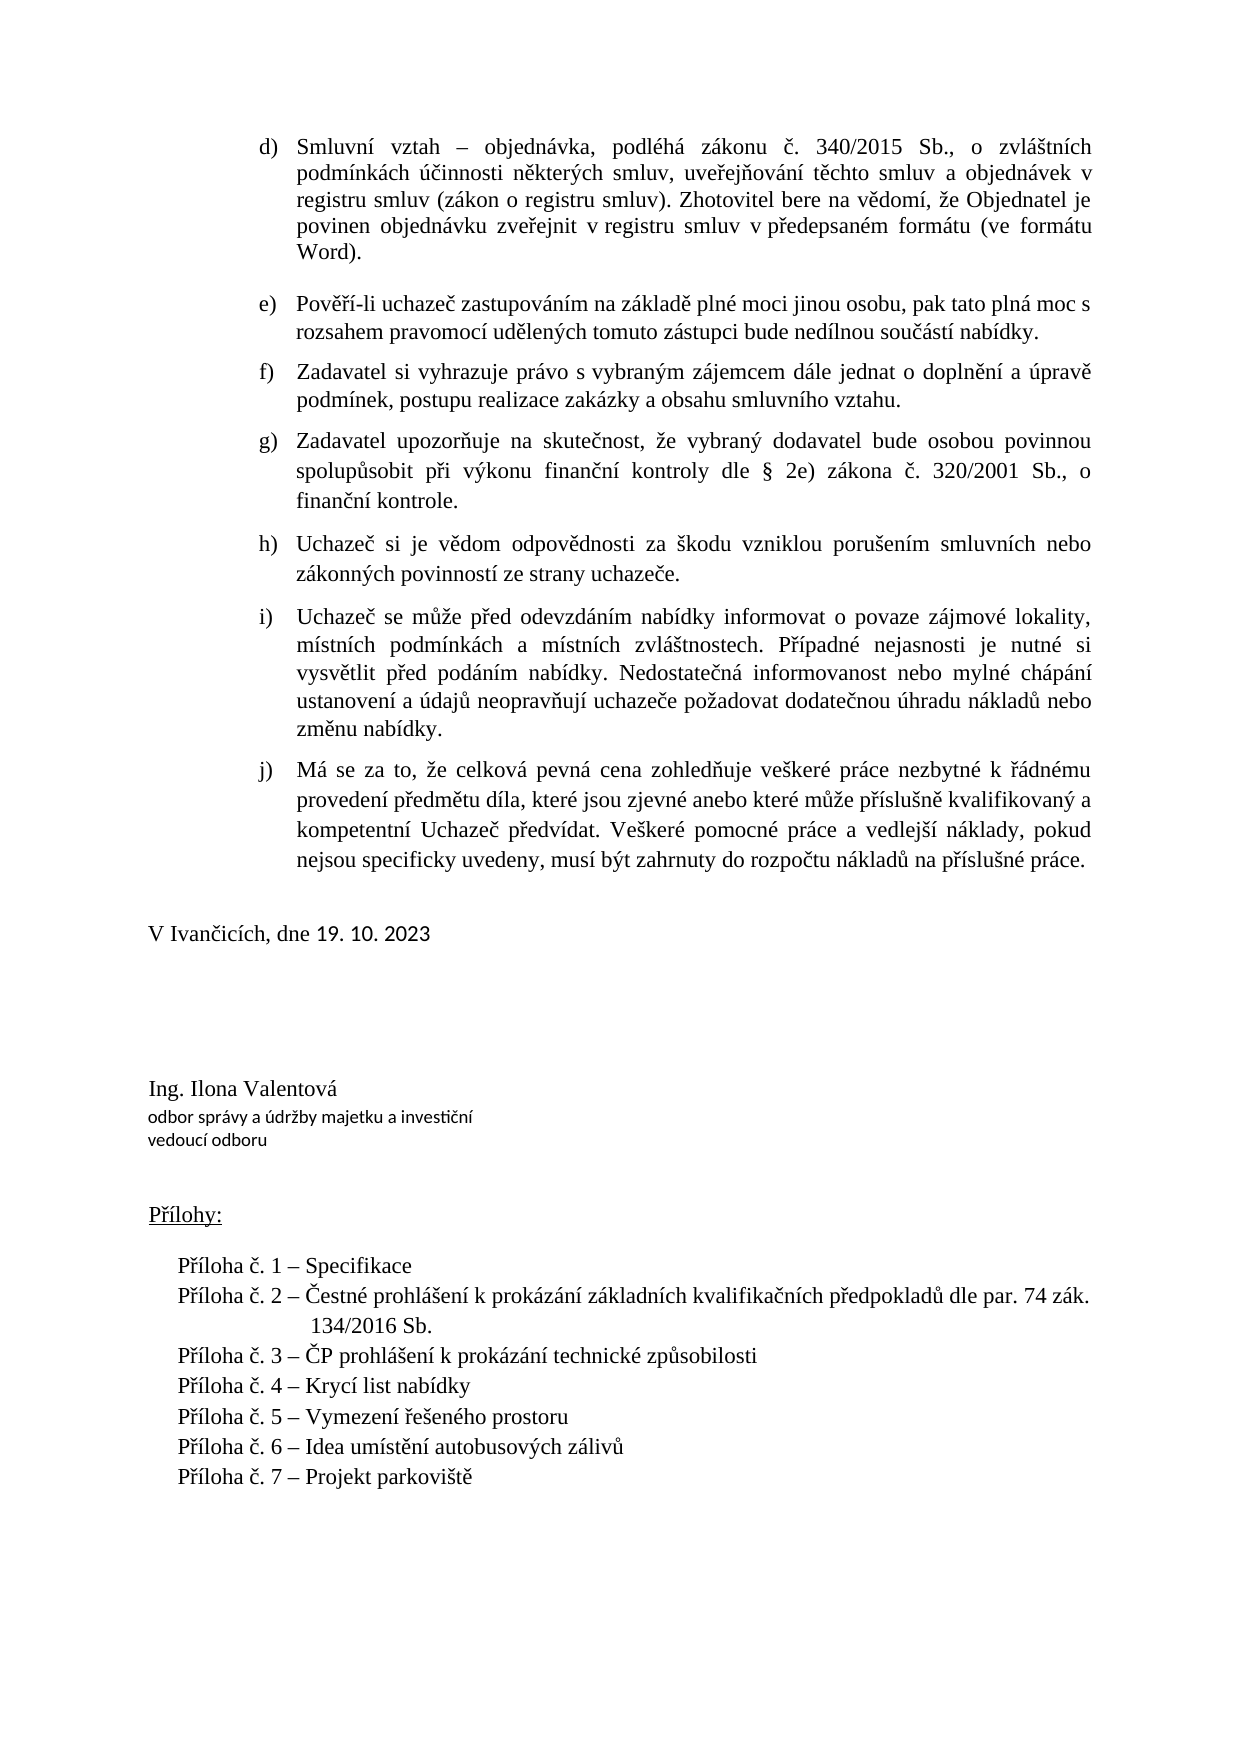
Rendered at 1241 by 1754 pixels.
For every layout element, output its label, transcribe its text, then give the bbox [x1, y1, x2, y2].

text vedoucí odboru [148, 1128, 1093, 1151]
text Ing. Ilona Valentová [148, 1074, 1093, 1101]
list Má se za to, že celková pevná cena zohledňuje veškeré práce nezbytné k řádnému provedení předmětu díla, které jsou zjevné anebo které může příslušně kvalifikovaný a kompetentní Uchazeč předvídat. Veškeré pomocné práce a vedlejší náklady, pokud nejsou specificky uvedeny, musí být zahrnuty do rozpočtu nákladů na příslušné práce. [259, 756, 1093, 873]
list Zadavatel si vyhrazuje právo s vybraným zájemcem dále jednat o doplnění a úpravě podmínek, postupu realizace zakázky a obsahu smluvního vztahu. [259, 358, 1093, 413]
list Uchazeč si je vědom odpovědnosti za škodu vzniklou porušením smluvních nebo zákonných povinností ze strany uchazeče. [259, 530, 1093, 586]
text V Ivančicích, dne [148, 919, 1093, 947]
list Příloha č. 4 – Krycí list nabídky [177, 1372, 1093, 1399]
text odbor správy a údržby majetku a investiční [148, 1105, 1093, 1128]
list Příloha č. 7 – Projekt parkoviště [177, 1463, 1093, 1489]
list Příloha č. 3 – ČP prohlášení k prokázání technické způsobilosti [177, 1342, 1093, 1369]
list Pověří-li uchazeč zastupováním na základě plné moci jinou osobu, pak tato plná moc s rozsahem pravomocí udělených tomuto zástupci bude nedílnou součástí nabídky. [259, 290, 1093, 344]
list Příloha č. 5 – Vymezení řešeného prostoru [177, 1403, 1093, 1429]
text Příloha č. 2 – Čestné prohlášení k prokázání základních kvalifikačních předpokladů dle par. 74 zák. 134/2016 Sb. [177, 1282, 1093, 1338]
list Zadavatel upozorňuje na skutečnost, že vybraný dodavatel bude osobou povinnou spolupůsobit při výkonu finanční kontroly dle § 2e) zákona č. 320/2001 Sb., o finanční kontrole. [259, 427, 1093, 513]
list Smluvní vztah – objednávka, podléhá zákonu č. 340/2015 Sb., o zvláštních podmínkách účinnosti některých smluv, uveřejňování těchto smluv a objednávek v registru smluv (zákon o registru smluv). Zhotovitel bere na vědomí, že Objednatel je povinen objednávku zveřejnit v registru smluv v předepsaném formátu (ve formátu Word). [259, 133, 1093, 265]
text Přílohy: [148, 1201, 1093, 1227]
list Uchazeč se může před odevzdáním nabídky informovat o povaze zájmové lokality, místních podmínkách a místních zvláštnostech. Případné nejasnosti je nutné si vysvětlit před podáním nabídky. Nedostatečná informovanost nebo mylné chápání ustanovení a údajů neopravňují uchazeče požadovat dodatečnou úhradu nákladů nebo změnu nabídky. [259, 603, 1093, 742]
list Příloha č. 6 – Idea umístění autobusových zálivů [177, 1433, 1093, 1459]
list Příloha č. 1 – Specifikace [177, 1252, 1093, 1278]
